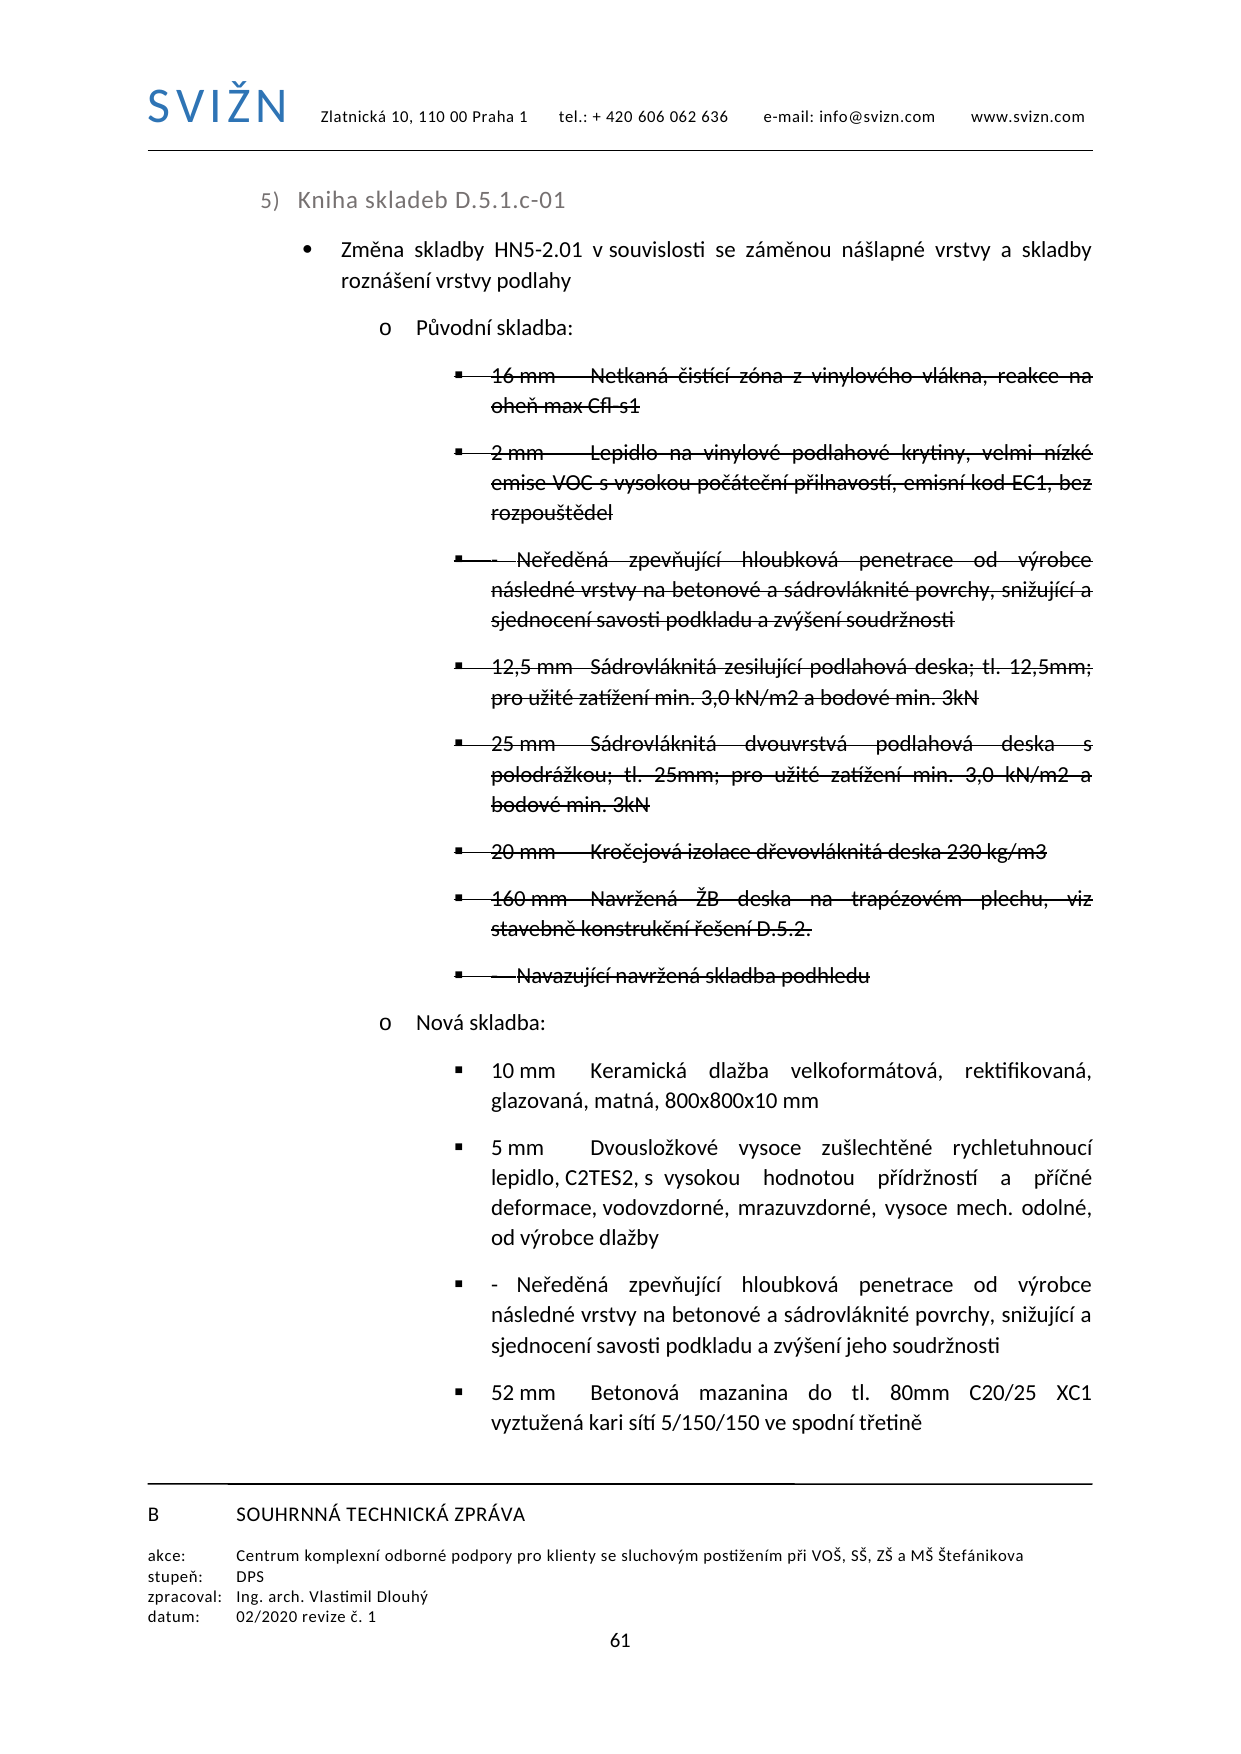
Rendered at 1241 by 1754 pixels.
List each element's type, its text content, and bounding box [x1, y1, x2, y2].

list 5 mm Dvousložkové vysoce zušlechtěné rychletuhnoucí lepidlo, C2TES2, s vysokou hodnotou přídržností a příčné deformace, vodovzdorné, mrazuvzdorné, vysoce mech. odolné, od výrobce dlažby [453, 1133, 1093, 1252]
list 16 mm Netkaná čistící zóna z vinylového vlákna, reakce na oheň max Cfl-s1 [453, 361, 1093, 376]
list 16 mm Netkaná čistící zóna z vinylového vlákna, reakce na oheň max Cfl-s1 [453, 377, 1093, 419]
list 12,5 mm Sádrovláknitá zesilující podlahová deska; tl. 12,5mm; pro užité zatížení min. 3,0 kN/m2 a bodové min. 3kN [453, 669, 1093, 711]
subtitle Kniha skladeb D.5.1.c-01 [260, 184, 1093, 215]
list Nová skladba: [378, 1008, 1093, 1037]
list 10 mm Keramická dlažba velkoformátová, rektifikovaná, glazovaná, matná, 800x800x10 mm [453, 1056, 1093, 1114]
list Změna skladby HN5-2.01 v souvislosti se záměnou nášlapné vrstvy a skladby roznášení vrstvy podlahy [303, 236, 1093, 294]
list - Neředěná zpevňující hloubková penetrace od výrobce následné vrstvy na betonové a sádrovláknité povrchy, snižující a sjednocení savosti podkladu a zvýšení jeho soudržnosti [453, 1270, 1093, 1359]
list 160 mm Navržená ŽB deska na trapézovém plechu, viz stavebně konstrukční řešení D.5.2. [453, 884, 1093, 899]
list 52 mm Betonová mazanina do tl. 80mm C20/25 XC1 vyztužená kari sítí 5/150/150 ve spodní třetině [453, 1378, 1093, 1436]
list - Neředěná zpevňující hloubková penetrace od výrobce následné vrstvy na betonové a sádrovláknité povrchy, snižující a sjednocení savosti podkladu a zvýšení soudržnosti [453, 545, 1093, 561]
list 12,5 mm Sádrovláknitá zesilující podlahová deska; tl. 12,5mm; pro užité zatížení min. 3,0 kN/m2 a bodové min. 3kN [453, 652, 1093, 668]
list 2 mm Lepidlo na vinylové podlahové krytiny, velmi nízké emise VOC s vysokou počáteční přilnavostí, emisní kod EC1, bez rozpouštědel [453, 454, 1093, 526]
list 25 mm Sádrovláknitá dvouvrstvá podlahová deska s polodrážkou; tl. 25mm; pro užité zatížení min. 3,0 kN/m2 a bodové min. 3kN [453, 729, 1093, 745]
list - Navazující navržená skladba podhledu [453, 961, 1093, 989]
list 25 mm Sádrovláknitá dvouvrstvá podlahová deska s polodrážkou; tl. 25mm; pro užité zatížení min. 3,0 kN/m2 a bodové min. 3kN [453, 746, 1093, 818]
list 20 mm Kročejová izolace dřevovláknitá deska 230 kg/m3 [453, 837, 1093, 865]
list Původní skladba: [378, 313, 1093, 342]
list - Neředěná zpevňující hloubková penetrace od výrobce následné vrstvy na betonové a sádrovláknité povrchy, snižující a sjednocení savosti podkladu a zvýšení soudržnosti [453, 561, 1093, 634]
list 160 mm Navržená ŽB deska na trapézovém plechu, viz stavebně konstrukční řešení D.5.2. [453, 900, 1093, 942]
list 2 mm Lepidlo na vinylové podlahové krytiny, velmi nízké emise VOC s vysokou počáteční přilnavostí, emisní kod EC1, bez rozpouštědel [453, 438, 1093, 453]
